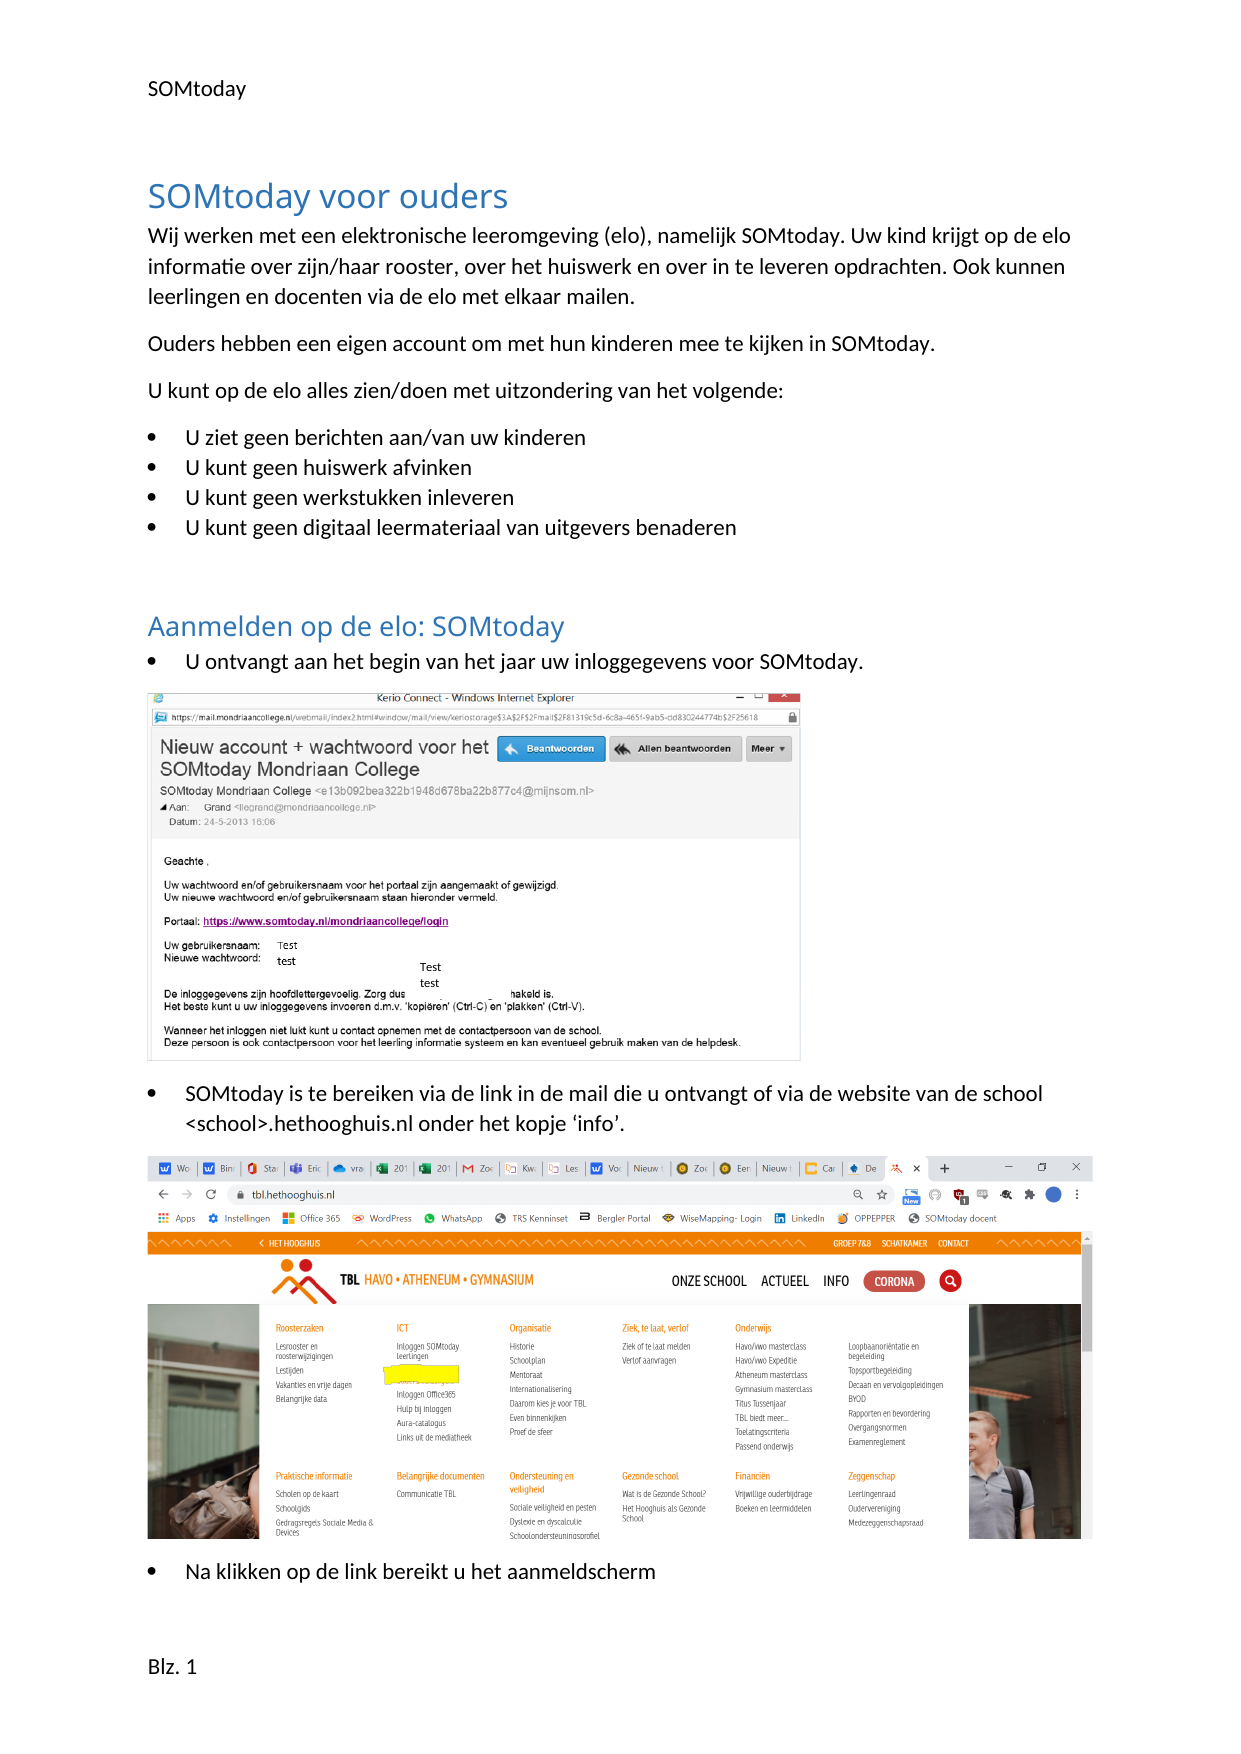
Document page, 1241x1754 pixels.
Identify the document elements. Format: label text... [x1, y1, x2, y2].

list U kunt geen digitaal leermateriaal van uitgevers benaderen [148, 513, 1093, 541]
picture [147, 693, 801, 1061]
text Ouders hebben een eigen account om met hun kinderen mee te kijken in SOMtoday. [148, 329, 1093, 357]
subtitle Aanmelden op de elo: SOMtoday [148, 607, 1093, 644]
list U ziet geen berichten aan/van uw kinderen [148, 423, 1093, 451]
text Wij werken met een elektronische leeromgeving (elo), namelijk SOMtoday. Uw kind krijgt op de elo informatie over zijn/haar rooster, over het huiswerk en over in te leveren opdrachten. Ook kunnen leerlingen en docenten via de elo met elkaar mailen. [148, 222, 1093, 310]
subtitle SOMtoday voor ouders [148, 173, 1093, 218]
list U kunt geen werkstukken inleveren [148, 483, 1093, 511]
picture [147, 1156, 1093, 1539]
text U kunt op de elo alles zien/doen met uitzondering van het volgende: [148, 376, 1093, 404]
list U ontvangt aan het begin van het jaar uw inloggegevens voor SOMtoday. [148, 647, 1093, 675]
list Na klikken op de link bereikt u het aanmeldscherm [148, 1557, 1093, 1585]
list U kunt geen huiswerk afvinken [148, 453, 1093, 481]
list SOMtoday is te bereiken via de link in de mail die u ontvangt of via de website van de school <school>.hethooghuis.nl onder het kopje ‘info’. [148, 1079, 1093, 1137]
